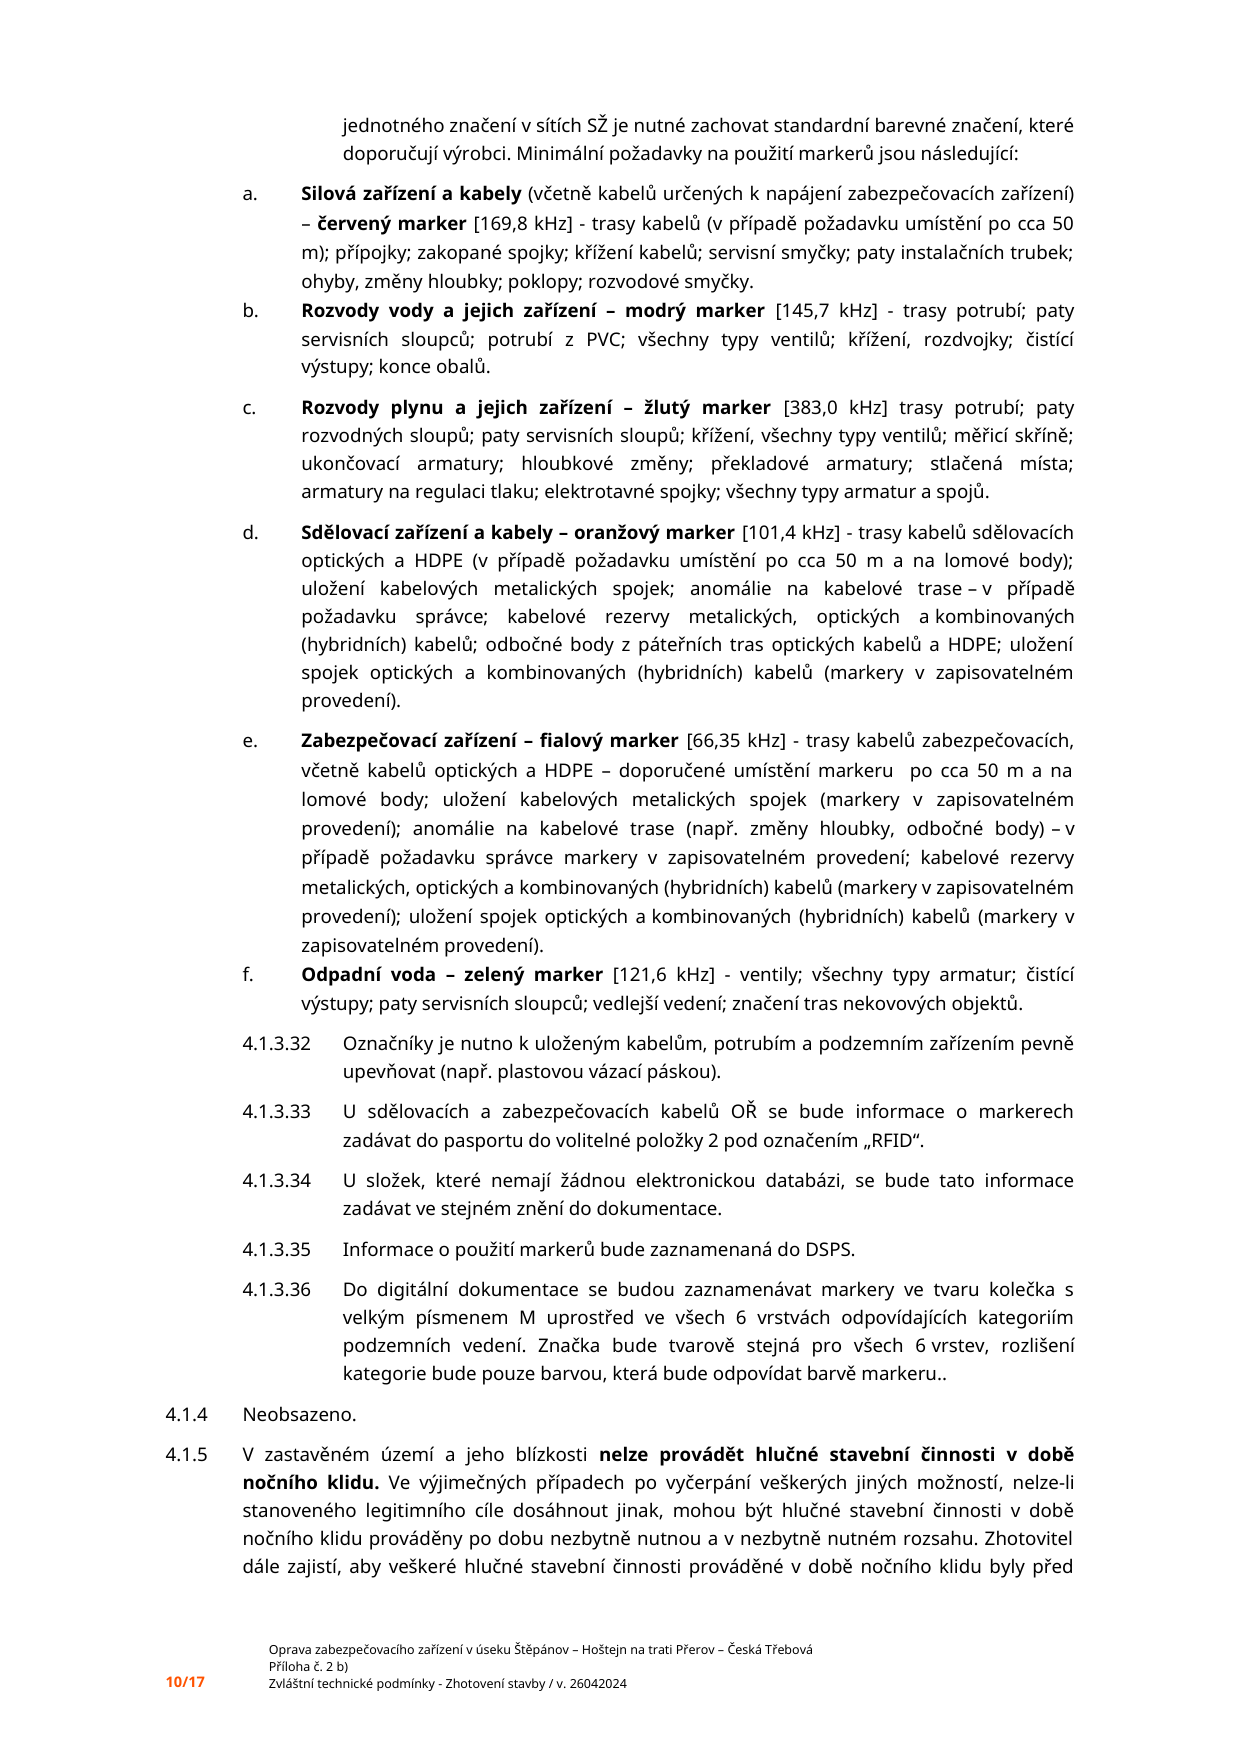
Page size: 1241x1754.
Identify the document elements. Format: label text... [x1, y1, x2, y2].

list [242, 112, 1075, 166]
list Označníky je nutno k uloženým kabelům, potrubím a podzemním zařízením pevně upevňovat (např. plastovou vázací páskou). [242, 1030, 1075, 1084]
list U sdělovacích a zabezpečovacích kabelů OŘ se bude informace o markerech zadávat do pasportu do volitelné položky 2 pod označením „RFID“. [242, 1099, 1075, 1152]
list Zabezpečovací zařízení – fialový marker [66,35 kHz] - trasy kabelů zabezpečovacích, včetně kabelů optických a HDPE – doporučené umístění markeru po cca 50 m a na lomové body; uložení kabelových metalických spojek (markery v zapisovatelném provedení); anomálie na kabelové trase (např. změny hloubky, odbočné body) – v případě požadavku správce markery v zapisovatelném provedení; kabelové rezervy metalických, optických a kombinovaných (hybridních) kabelů (markery v zapisovatelném provedení); uložení spojek optických a kombinovaných (hybridních) kabelů (markery v zapisovatelném provedení). [242, 728, 1075, 958]
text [165, 1442, 1075, 1579]
list Odpadní voda – zelený marker [121,6 kHz] - ventily; všechny typy armatur; čistící výstupy; paty servisních sloupců; vedlejší vedení; značení tras nekovových objektů. [242, 962, 1075, 1015]
list Rozvody plynu a jejich zařízení – žlutý marker [383,0 kHz] trasy potrubí; paty rozvodných sloupů; paty servisních sloupů; křížení, všechny typy ventilů; měřicí skříně; ukončovací armatury; hloubkové změny; překladové armatury; stlačená místa; armatury na regulaci tlaku; elektrotavné spojky; všechny typy armatur a spojů. [242, 394, 1075, 504]
list Rozvody vody a jejich zařízení – modrý marker [145,7 kHz] - trasy potrubí; paty servisních sloupců; potrubí z PVC; všechny typy ventilů; křížení, rozdvojky; čistící výstupy; konce obalů. [242, 298, 1075, 379]
list Silová zařízení a kabely (včetně kabelů určených k napájení zabezpečovacích zařízení) – červený marker [169,8 kHz] - trasy kabelů (v případě požadavku umístění po cca 50 m); přípojky; zakopané spojky; křížení kabelů; servisní smyčky; paty instalačních trubek; ohyby, změny hloubky; poklopy; rozvodové smyčky. [242, 181, 1075, 294]
list U složek, které nemají žádnou elektronickou databázi, se bude tato informace zadávat ve stejném znění do dokumentace. [242, 1167, 1075, 1221]
list Informace o použití markerů bude zaznamenaná do DSPS. [242, 1236, 1075, 1261]
text Neobsazeno. [165, 1401, 1075, 1427]
text Do digitální dokumentace se budou zaznamenávat markery ve tvaru kolečka s velkým písmenem M uprostřed ve všech 6 vrstvách odpovídajících kategoriím podzemních vedení. Značka bude tvarově stejná pro všech 6 vrstev, rozlišení kategorie bude pouze barvou, která bude odpovídat barvě markeru.. [242, 1276, 1075, 1386]
list Sdělovací zařízení a kabely – oranžový marker [101,4 kHz] - trasy kabelů sdělovacích optických a HDPE (v případě požadavku umístění po cca 50 m a na lomové body); uložení kabelových metalických spojek; anomálie na kabelové trase – v případě požadavku správce; kabelové rezervy metalických, optických a kombinovaných (hybridních) kabelů; odbočné body z páteřních tras optických kabelů a HDPE; uložení spojek optických a kombinovaných (hybridních) kabelů (markery v zapisovatelném provedení). [242, 519, 1075, 713]
